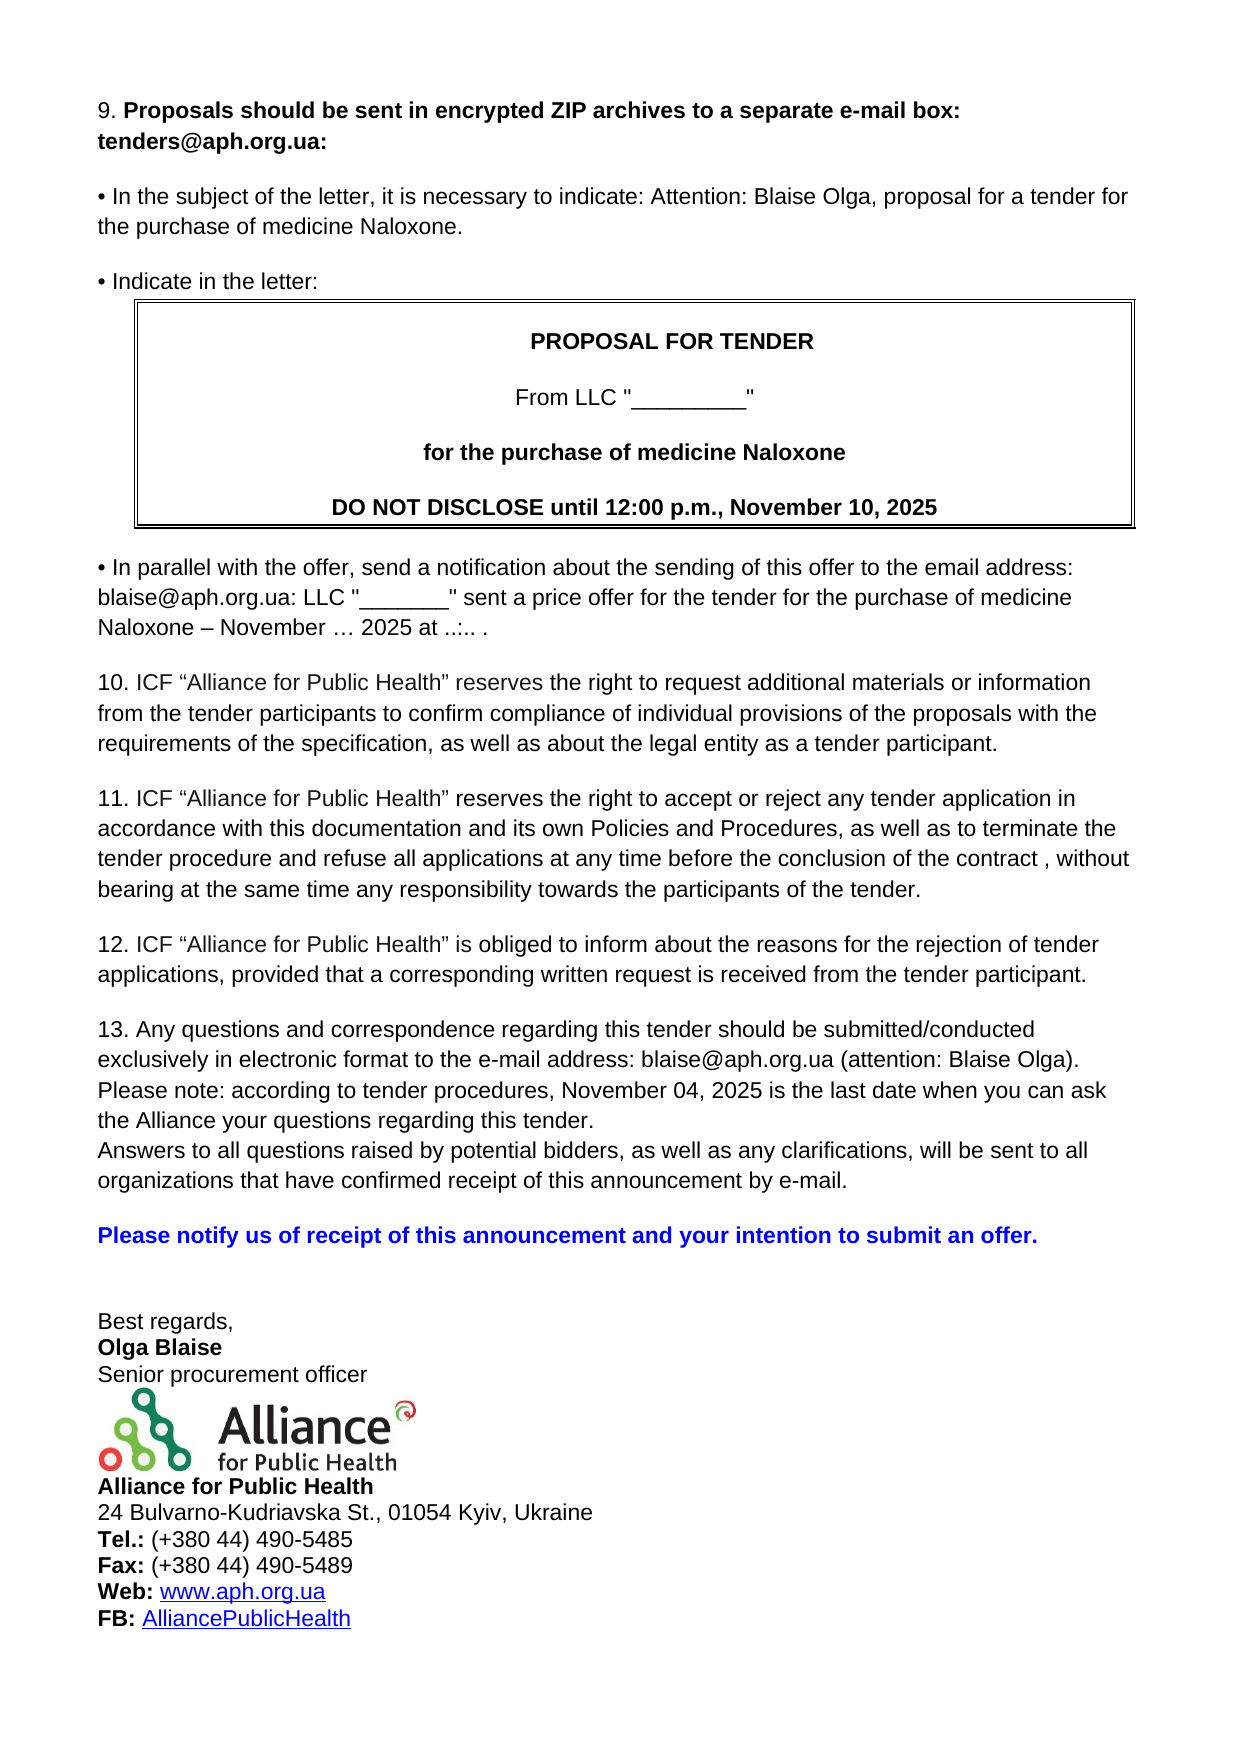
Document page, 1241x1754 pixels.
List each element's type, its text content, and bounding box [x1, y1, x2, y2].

text Alliance for Public Health [97, 1473, 1143, 1499]
text 24 Bulvarno-Kudriavska St., 01054 Kyiv, Ukraine [97, 1499, 1143, 1526]
text Please notify us of receipt of this announcement and your intention to submit an offer. [97, 1222, 1143, 1249]
text • In the subject of the letter, it is necessary to indicate: Attention: Blaise Olga, proposal for a tender for the purchase of medicine Naloxone. [97, 183, 1143, 239]
text 10. ICF “Alliance for Public Health” reserves the right to request additional materials or information from the tender participants to confirm compliance of individual provisions of the proposals with the requirements of the specification, as well as about the legal entity as a tender participant. [97, 669, 1143, 756]
table_header PROPOSAL FOR TENDER From LLC "_________" for the purchase of medicine Naloxone DO NOT DISCLOSE until 12:00 p.m., November 10, 2025 [138, 303, 1131, 524]
text 11. ICF “Alliance for Public Health” reserves the right to accept or reject any tender application in accordance with this documentation and its own Policies and Procedures, as well as to terminate the tender procedure and refuse all applications at any time before the conclusion of the contract , without bearing at the same time any responsibility towards the participants of the tender. [97, 785, 1143, 902]
text Best regards, [97, 1308, 1143, 1334]
text Olga Blaise [97, 1334, 1143, 1361]
text • In parallel with the offer, send a notification about the sending of this offer to the email address: blaise@aph.org.ua: LLC "_______" sent a price offer for the tender for the purchase of medicine Naloxone – November … 2025 at ..:.. . [97, 554, 1143, 641]
text 12. ICF “Alliance for Public Health” is obliged to inform about the reasons for the rejection of tender applications, provided that a corresponding written request is received from the tender participant. [97, 931, 1143, 987]
text Answers to all questions raised by potential bidders, as well as any clarifications, will be sent to all organizations that have confirmed receipt of this announcement by e-mail. [97, 1137, 1143, 1194]
text Tel.: (+380 44) 490-5485 Fax: (+380 44) 490-5489 Web: www.aph.org.ua [97, 1526, 1143, 1605]
picture [97, 1387, 417, 1473]
text • Indicate in the letter: [97, 268, 1143, 295]
text Senior procurement officer [97, 1361, 1143, 1387]
text Please note: according to tender procedures, November 04, 2025 is the last date when you can ask the Alliance your questions regarding this tender. [97, 1077, 1143, 1133]
text FB: AlliancePublicHealth [97, 1605, 1143, 1631]
text 9. Proposals should be sent in encrypted ZIP archives to a separate e-mail box: tenders@aph.org.ua: [97, 97, 1143, 154]
text 13. Any questions and correspondence regarding this tender should be submitted/conducted exclusively in electronic format to the e-mail address: blaise@aph.org.ua (attention: Blaise Olga). [97, 1016, 1143, 1073]
